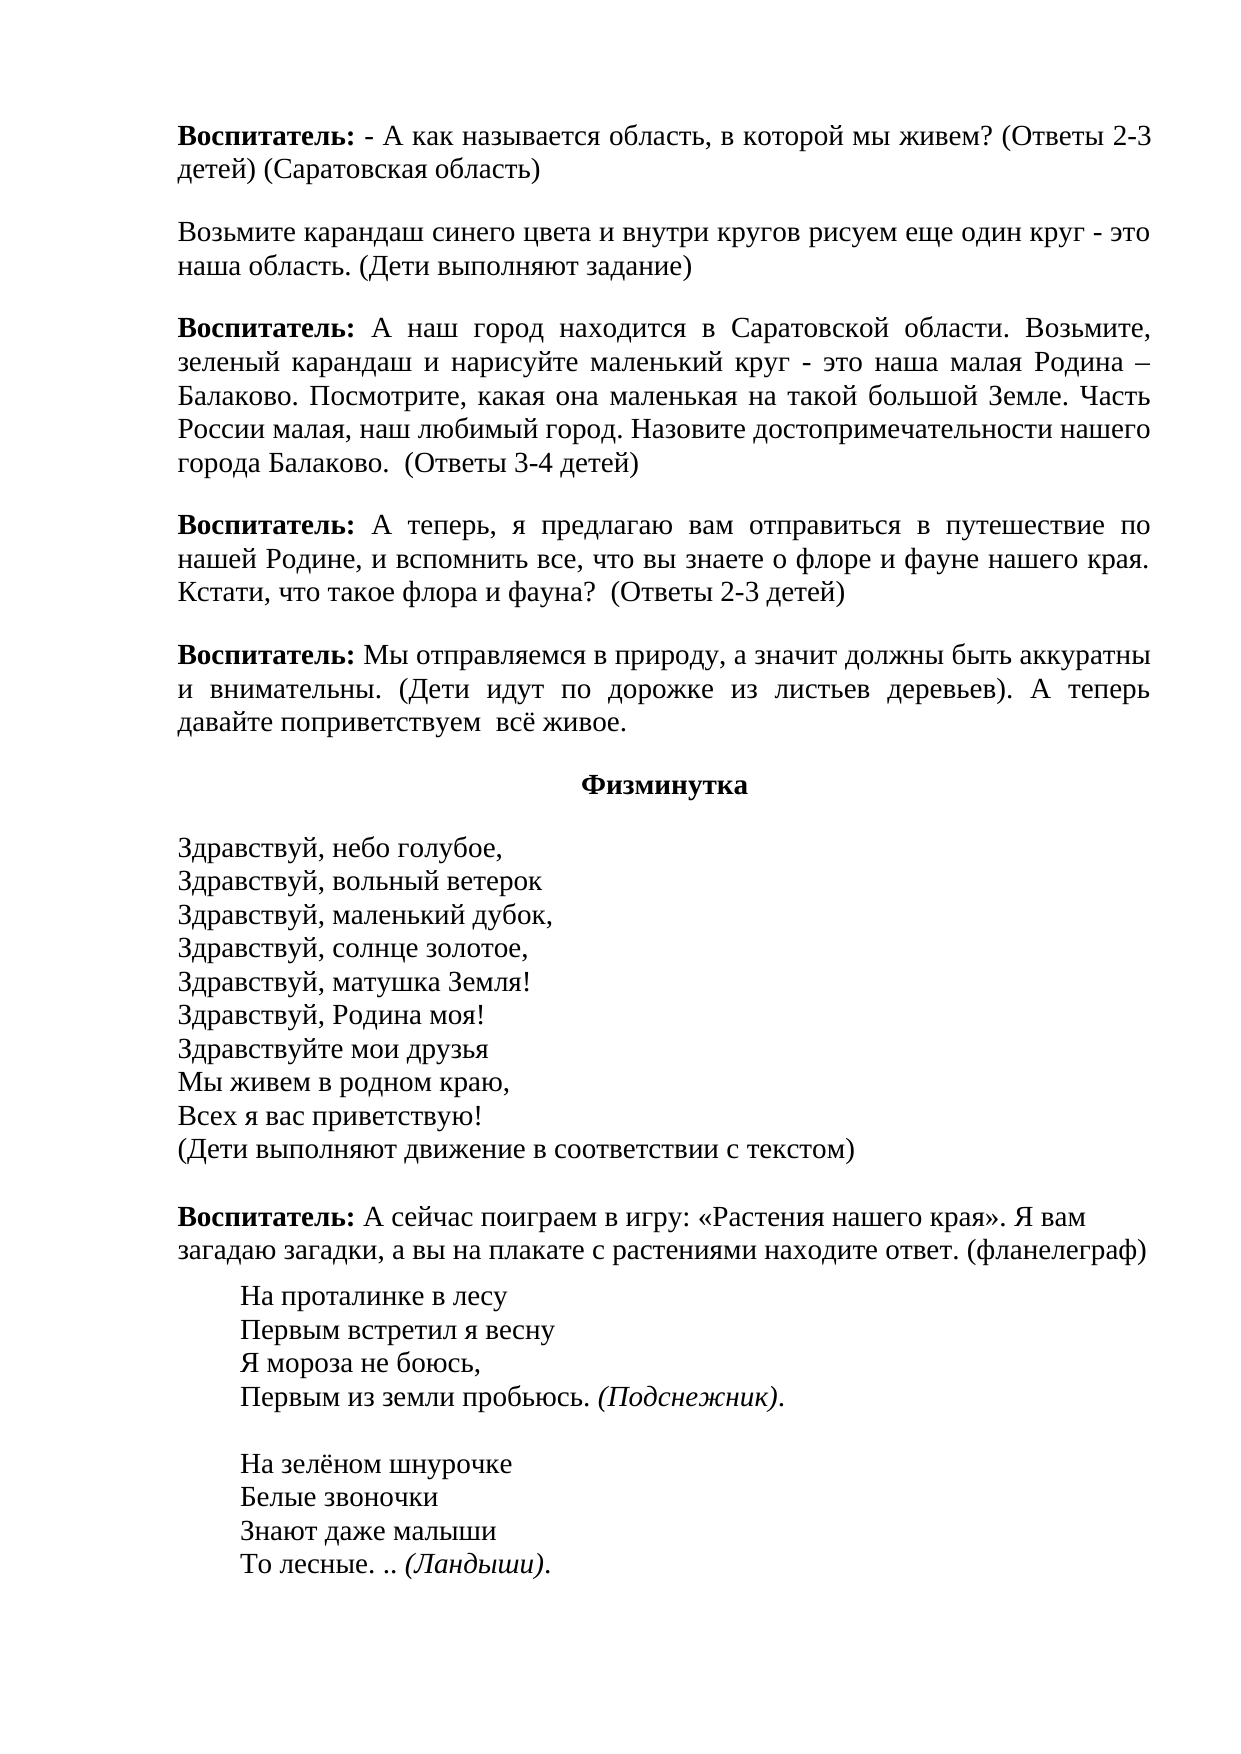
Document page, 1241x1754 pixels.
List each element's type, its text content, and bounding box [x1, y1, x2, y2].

text Всех я вас приветствую! [177, 1098, 1152, 1132]
text Воспитатель: - А как называется область, в которой мы живем? (Ответы 2-3 детей) (Саратовская область) [177, 118, 1152, 185]
text На зелёном шнурочке [240, 1446, 1089, 1479]
text То лесные. .. (Ландыши). [240, 1547, 1089, 1580]
text На проталинке в лесу [240, 1278, 1089, 1312]
text Первым встретил я весну [240, 1312, 1089, 1345]
text Здравствуй, солнце золотое, [177, 930, 1152, 964]
text Здравствуй, Родина моя! [177, 997, 1152, 1031]
text Здравствуй, маленький дубок, [177, 897, 1152, 930]
text Воспитатель: А сейчас поиграем в игру: «Растения нашего края». Я вам загадаю загадки, а вы на плакате с растениями находите ответ. (фланелеграф) [177, 1199, 1152, 1266]
text Физминутка [177, 767, 1152, 801]
text Первым из земли пробьюсь. (Подснежник). [240, 1379, 1089, 1412]
text Мы живем в родном краю, [177, 1064, 1152, 1098]
text (Дети выполняют движение в соответствии с текстом) [177, 1132, 1152, 1165]
text Знают даже малыши [240, 1513, 1089, 1547]
text Воспитатель: А теперь, я предлагаю вам отправиться в путешествие по нашей Родине, и вспомнить все, что вы знаете о флоре и фауне нашего края. Кстати, что такое флора и фауна? (Ответы 2-3 детей) [177, 507, 1152, 608]
text Здравствуйте мои друзья [177, 1031, 1152, 1064]
text Возьмите карандаш синего цвета и внутри кругов рисуем еще один круг - это наша область. (Дети выполняют задание) [177, 214, 1152, 281]
text Здравствуй, матушка Земля! [177, 964, 1152, 997]
text Здравствуй, вольный ветерок [177, 863, 1152, 897]
text Я мороза не боюсь, [240, 1345, 1089, 1379]
text Здравствуй, небо голубое, [177, 830, 1152, 863]
text Воспитатель: Мы отправляемся в природу, а значит должны быть аккуратны и внимательны. (Дети идут по дорожке из листьев деревьев). А теперь давайте поприветствуем всё живое. [177, 637, 1152, 738]
text Воспитатель: А наш город находится в Саратовской области. Возьмите, зеленый карандаш и нарисуйте маленький круг - это наша малая Родина – Балаково. Посмотрите, какая она маленькая на такой большой Земле. Часть России малая, наш любимый город. Назовите достопримечательности нашего города Балаково. (Ответы 3-4 детей) [177, 311, 1152, 478]
text Белые звоночки [240, 1479, 1089, 1513]
